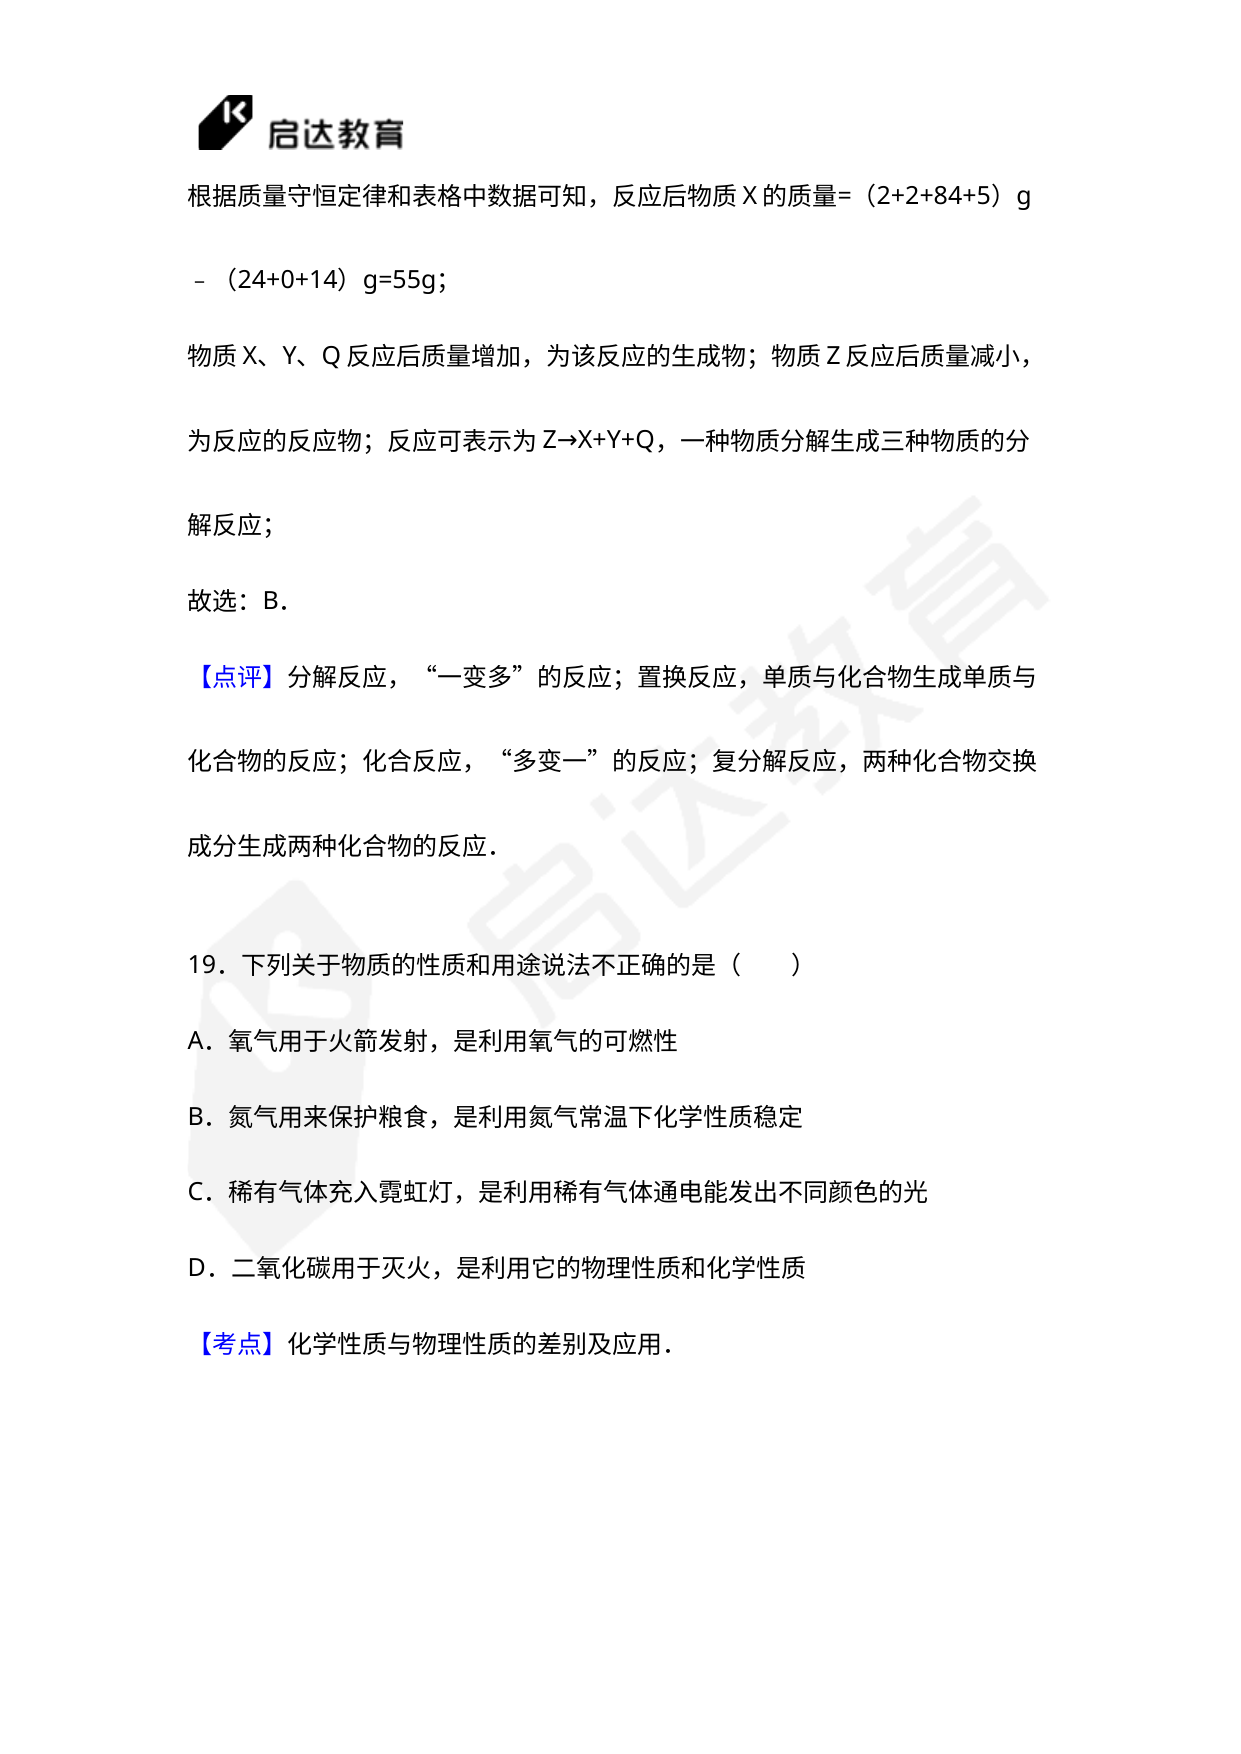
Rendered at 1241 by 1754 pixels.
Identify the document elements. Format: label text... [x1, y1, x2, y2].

text 19．下列关于物质的性质和用途说法不正确的是（ ） [187, 931, 1053, 996]
text 【考点】化学性质与物理性质的差别及应用． [187, 1310, 1053, 1375]
text A．氧气用于火箭发射，是利用氧气的可燃性 [187, 1007, 1053, 1072]
text C．稀有气体充入霓虹灯，是利用稀有气体通电能发出不同颜色的光 [187, 1158, 1053, 1223]
text 【点评】分解反应，“一变多”的反应；置换反应，单质与化合物生成单质与化合物的反应；化合反应，“多变一”的反应；复分解反应，两种化合物交换成分生成两种化合物的反应． [187, 643, 1053, 877]
text 物质X、Y、Q反应后质量增加，为该反应的生成物；物质Z反应后质量减小，为反应的反应物；反应可表示为Z→X+Y+Q，一种物质分解生成三种物质的分解反应； [187, 322, 1053, 556]
text D．二氧化碳用于灭火，是利用它的物理性质和化学性质 [187, 1234, 1053, 1299]
text 根据质量守恒定律和表格中数据可知，反应后物质X的质量=（2+2+84+5）g﹣（24+0+14）g=55g； [187, 162, 1053, 311]
text B．氮气用来保护粮食，是利用氮气常温下化学性质稳定 [187, 1083, 1053, 1148]
text 故选：B． [187, 567, 1053, 632]
picture [198, 95, 404, 150]
